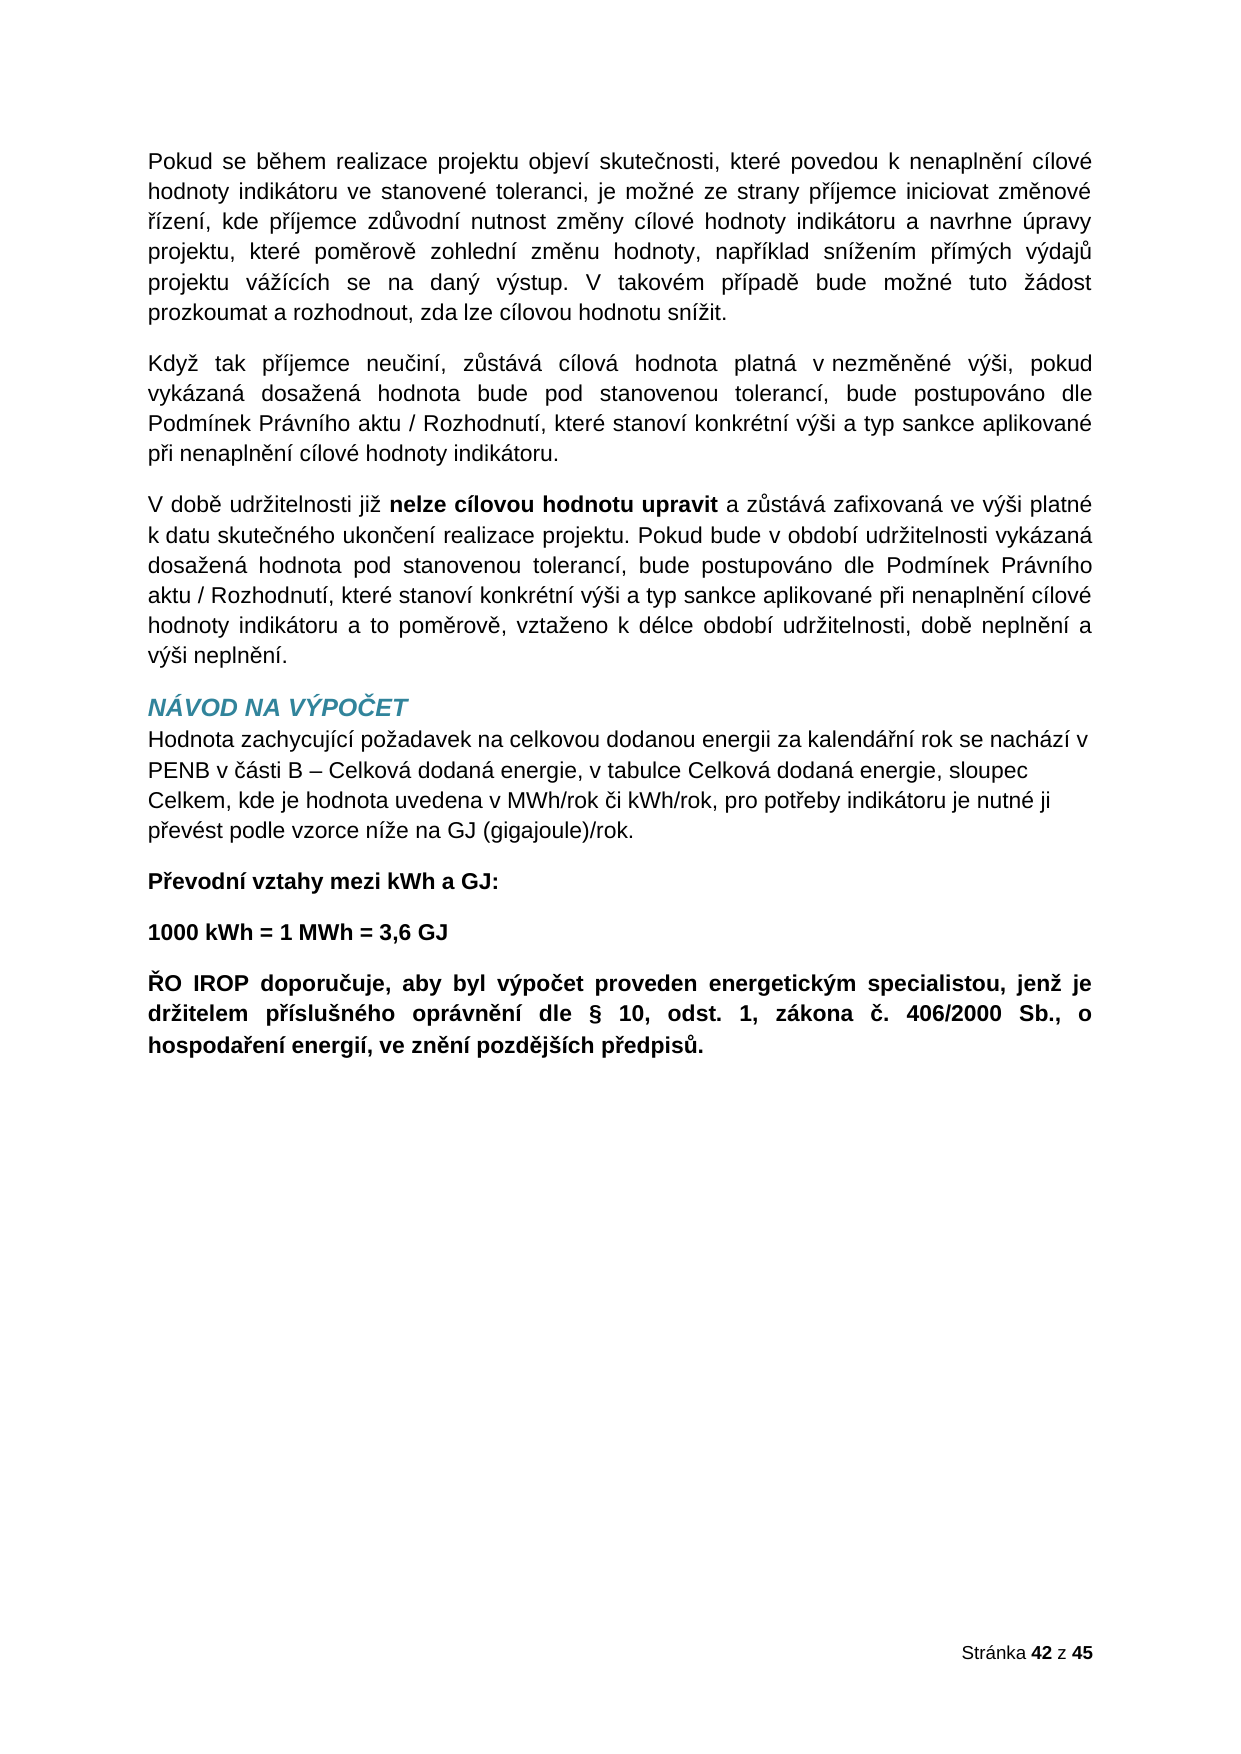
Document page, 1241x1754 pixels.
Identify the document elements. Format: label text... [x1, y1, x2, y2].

text Pokud se během realizace projektu objeví skutečnosti, které povedou k nenaplnění cílové hodnoty indikátoru ve stanovené toleranci, je možné ze strany příjemce iniciovat změnové řízení, kde příjemce zdůvodní nutnost změny cílové hodnoty indikátoru a navrhne úpravy projektu, které poměrově zohlední změnu hodnoty, například snížením přímých výdajů projektu vážících se na daný výstup. V takovém případě bude možné tuto žádost prozkoumat a rozhodnout, zda lze cílovou hodnotu snížit. [148, 148, 1093, 325]
text Převodní vztahy mezi kWh a GJ: [148, 868, 1093, 894]
text Návod na Výpočet [148, 693, 1093, 722]
text V době udržitelnosti již nelze cílovou hodnotu upravit a zůstává zafixovaná ve výši platné k datu skutečného ukončení realizace projektu. Pokud bude v období udržitelnosti vykázaná dosažená hodnota pod stanovenou tolerancí, bude postupováno dle Podmínek Právního aktu / Rozhodnutí, které stanoví konkrétní výši a typ sankce aplikované při nenaplnění cílové hodnoty indikátoru a to poměrově, vztaženo k délce období udržitelnosti, době neplnění a výši neplnění. [148, 491, 1093, 669]
text Když tak příjemce neučiní, zůstává cílová hodnota platná v nezměněné výši, pokud vykázaná dosažená hodnota bude pod stanovenou tolerancí, bude postupováno dle Podmínek Právního aktu / Rozhodnutí, které stanoví konkrétní výši a typ sankce aplikované při nenaplnění cílové hodnoty indikátoru. [148, 350, 1093, 467]
text Hodnota zachycující požadavek na celkovou dodanou energii za kalendářní rok se nachází v PENB v části B – Celková dodaná energie, v tabulce Celková dodaná energie, sloupec Celkem, kde je hodnota uvedena v MWh/rok či kWh/rok, pro potřeby indikátoru je nutné ji převést podle vzorce níže na GJ (gigajoule)/rok. [148, 726, 1093, 843]
text ŘO IROP doporučuje, aby byl výpočet proveden energetickým specialistou, jenž je držitelem příslušného oprávnění dle § 10, odst. 1, zákona č. 406/2000 Sb., o hospodaření energií, ve znění pozdějších předpisů. [148, 970, 1093, 1060]
text 1000 kWh = 1 MWh = 3,6 GJ [148, 919, 1093, 946]
